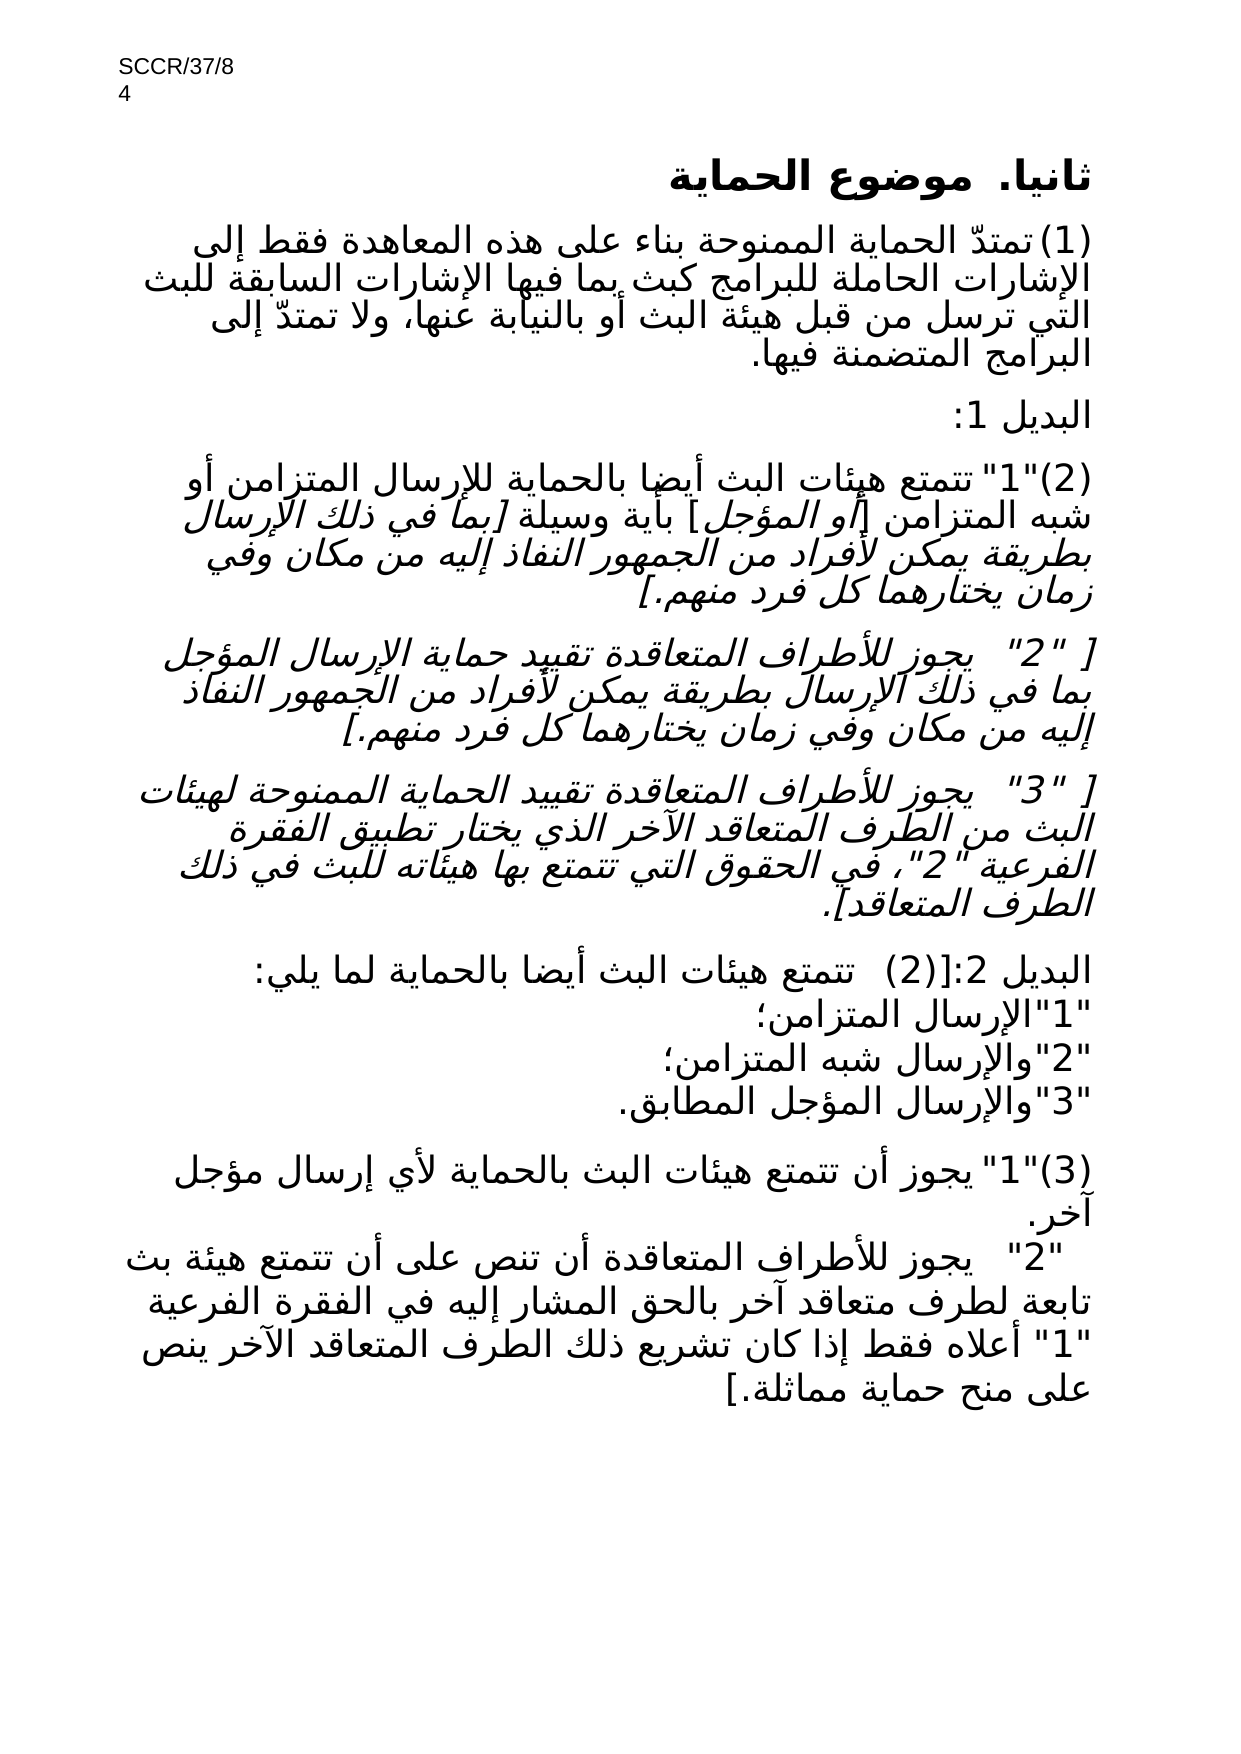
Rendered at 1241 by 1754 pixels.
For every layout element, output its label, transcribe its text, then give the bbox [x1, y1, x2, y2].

text البديل 1: [118, 399, 1093, 436]
text (3)"1" يجوز أن تتمتع هيئات البث بالحماية لأي إرسال مؤجل آخر. [118, 1148, 1092, 1236]
text [ "3" يجوز للأطراف المتعاقدة تقييد الحماية الممنوحة لهيئات البث من الطرف المتعاقد الآخر الذي يختار تطبيق الفقرة الفرعية "2"، في الحقوق التي تتمتع بها هيئاته للبث في ذلك الطرف المتعاقد]. [118, 774, 1093, 924]
text ثانيا. موضوع الحماية [118, 157, 1092, 199]
text (2)"1" تتمتع هيئات البث أيضا بالحماية للإرسال المتزامن أو شبه المتزامن [أو المؤجل] بأية وسيلة [بما في ذلك الإرسال بطريقة يمكن لأفراد من الجمهور النفاذ إليه من مكان وفي زمان يختارهما كل فرد منهم.] [118, 461, 1093, 611]
text البديل 2:[(2) تتمتع هيئات البث أيضا بالحماية لما يلي: [118, 949, 1092, 992]
text [ "2" يجوز للأطراف المتعاقدة تقييد حماية الإرسال المؤجل بما في ذلك الإرسال بطريقة يمكن لأفراد من الجمهور النفاذ إليه من مكان وفي زمان يختارهما كل فرد منهم.] [118, 636, 1093, 749]
text (1) تمتدّ الحماية الممنوحة بناء على هذه المعاهدة فقط إلى الإشارات الحاملة للبرامج كبث بما فيها الإشارات السابقة للبث التي ترسل من قبل هيئة البث أو بالنيابة عنها، ولا تمتدّ إلى البرامج المتضمنة فيها. [118, 224, 1093, 374]
text "3" والإرسال المؤجل المطابق. [118, 1080, 1092, 1123]
text "1" الإرسال المتزامن؛ [118, 992, 1092, 1036]
text "2" يجوز للأطراف المتعاقدة أن تنص على أن تتمتع هيئة بث تابعة لطرف متعاقد آخر بالحق المشار إليه في الفقرة الفرعية "1" أعلاه فقط إذا كان تشريع ذلك الطرف المتعاقد الآخر ينص على منح حماية مماثلة.] [118, 1236, 1092, 1410]
text "2" والإرسال شبه المتزامن؛ [118, 1036, 1092, 1080]
